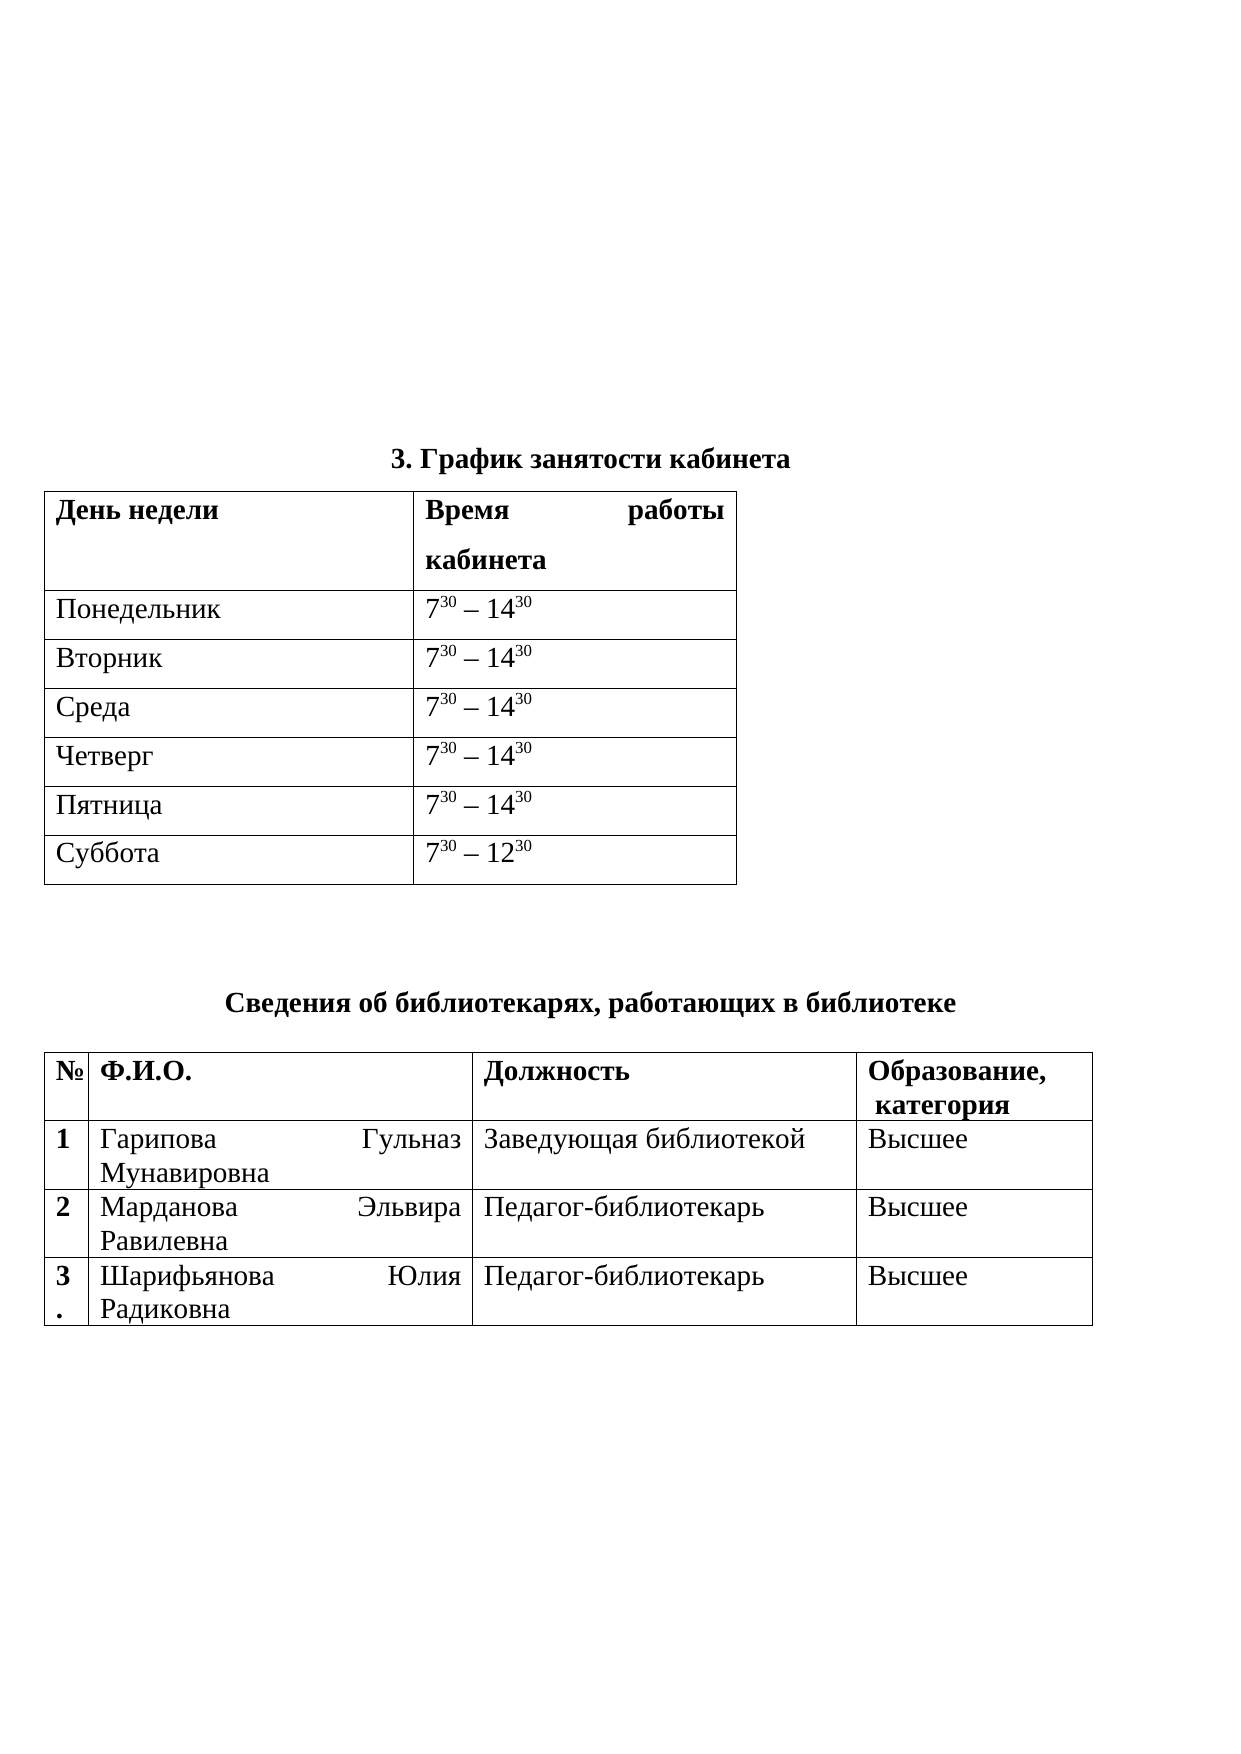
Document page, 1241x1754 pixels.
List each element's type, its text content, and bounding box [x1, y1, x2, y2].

table_header День недели [45, 492, 413, 590]
table_cell Среда [45, 689, 413, 737]
table_header Образование, категория [857, 1053, 1092, 1120]
table_cell 730 – 1430 [414, 787, 736, 834]
table_cell Высшее [857, 1190, 1092, 1257]
table_cell Пятница [45, 787, 413, 834]
table_header Время работы кабинета [414, 492, 736, 590]
table_cell Педагог-библиотекарь [473, 1190, 856, 1257]
table_cell Понедельник [45, 591, 413, 639]
table_cell Марданова Эльвира Равилевна [89, 1190, 472, 1257]
table_cell Высшее [857, 1121, 1092, 1188]
table_cell 730 – 1230 [414, 836, 736, 883]
table_cell Вторник [45, 640, 413, 688]
table_cell Педагог-библиотекарь [473, 1258, 856, 1325]
table_cell 730 – 1430 [414, 738, 736, 786]
table_cell Четверг [45, 738, 413, 786]
table_cell Гарипова Гульназ Мунавировна [89, 1121, 472, 1188]
table_cell Заведующая библиотекой [473, 1121, 856, 1188]
text 3. График занятости кабинета [89, 441, 1092, 474]
table_cell 730 – 1430 [414, 689, 736, 737]
table_cell 730 – 1430 [414, 591, 736, 639]
table_header № [45, 1053, 88, 1120]
table_header Должность [473, 1053, 856, 1120]
table_cell Высшее [857, 1258, 1092, 1325]
table_cell 730 – 1430 [414, 640, 736, 688]
text Сведения об библиотекарях, работающих в библиотеке [89, 985, 1092, 1019]
table_cell 1 [45, 1121, 88, 1188]
table_cell Шарифьянова Юлия Радиковна [89, 1258, 472, 1325]
table_cell 2 [45, 1190, 88, 1257]
table_cell Суббота [45, 836, 413, 883]
table_cell 3. [45, 1258, 88, 1325]
table_header Ф.И.О. [89, 1053, 472, 1120]
